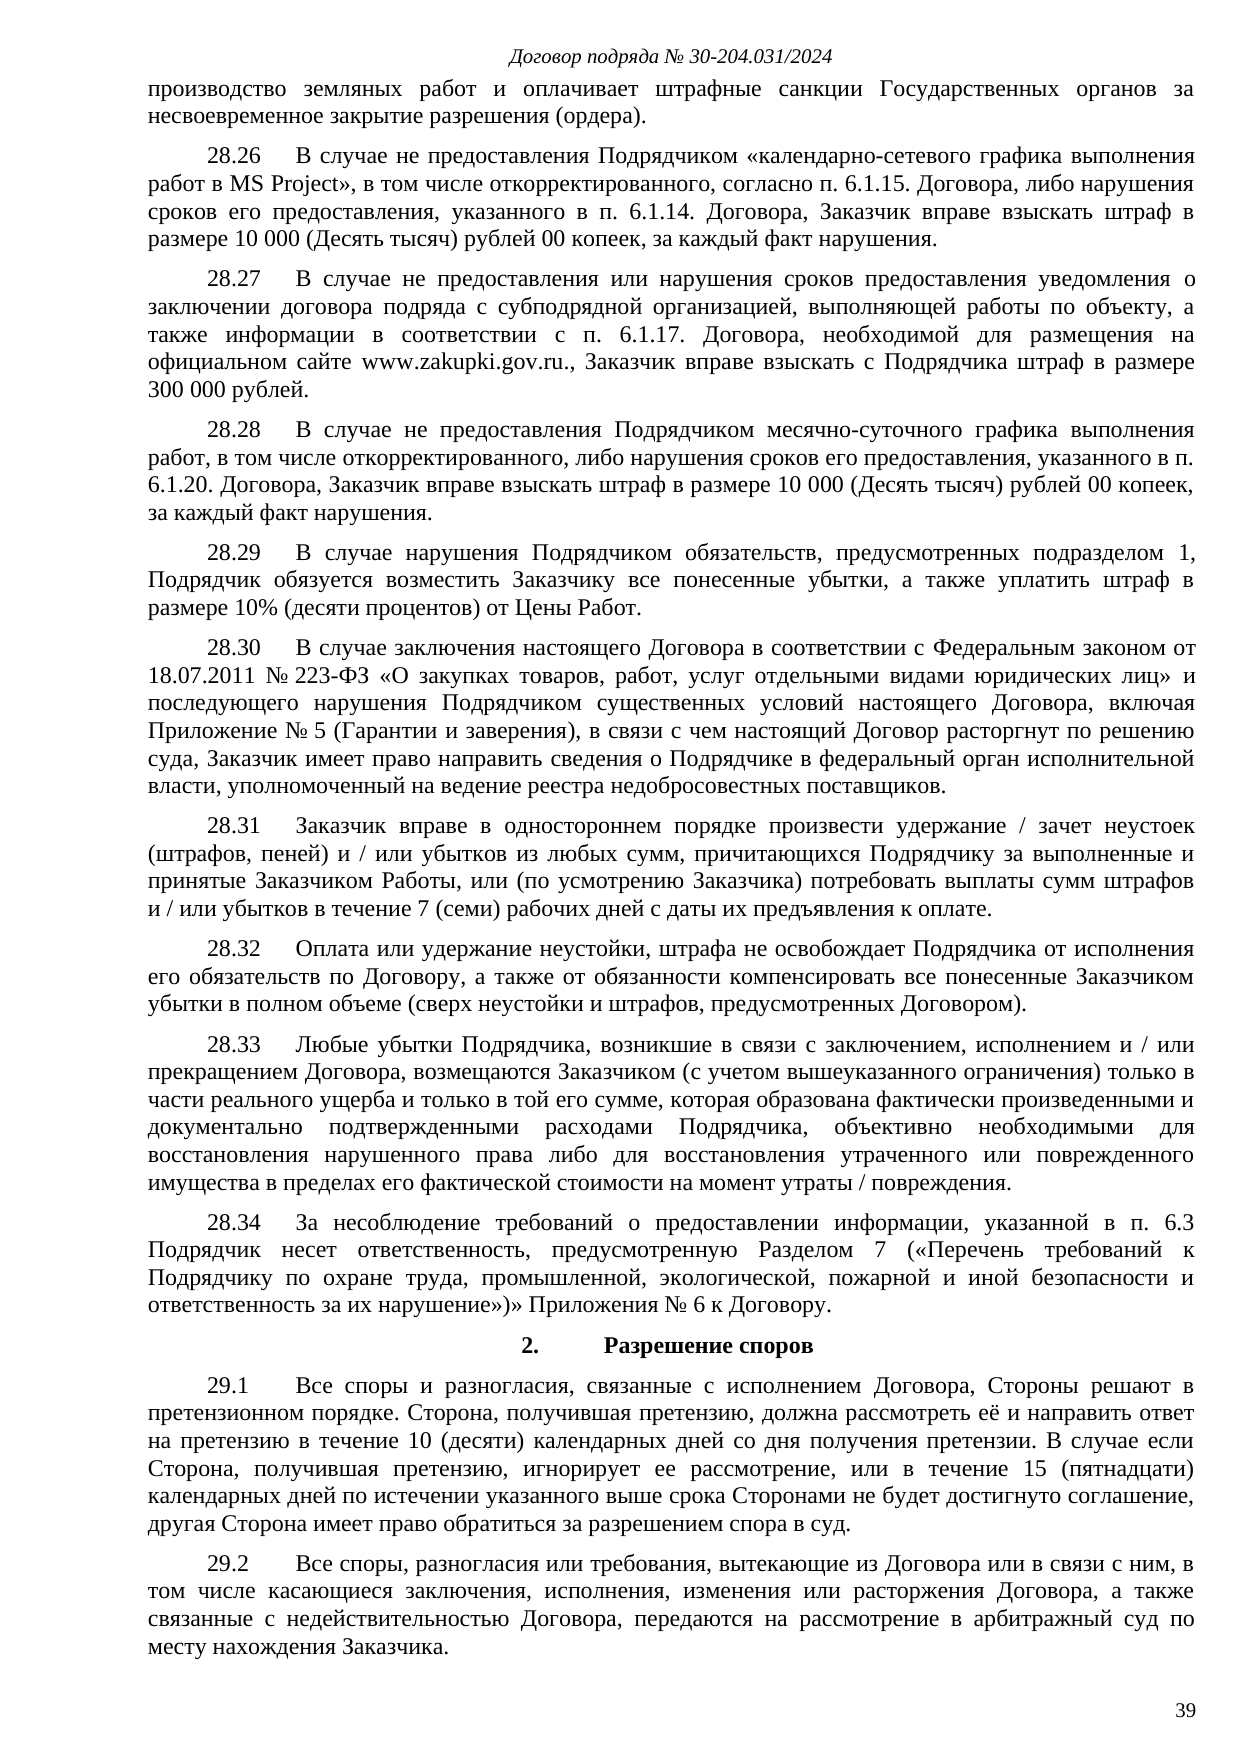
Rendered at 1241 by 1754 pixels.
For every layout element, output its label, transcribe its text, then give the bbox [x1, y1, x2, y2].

list В случае не предоставления или нарушения сроков предоставления уведомления о заключении договора подряда с субподрядной организацией, выполняющей работы по объекту, а также информации в соответствии с п. 6.1.17. Договора, необходимой для размещения на официальном сайте www.zakupki.gov.ru., Заказчик вправе взыскать с Подрядчика штраф в размере 300 000 рублей. [148, 264, 1196, 402]
list Оплата или удержание неустойки, штрафа не освобождает Подрядчика от исполнения его обязательств по Договору, а также от обязанности компенсировать все понесенные Заказчиком убытки в полном объеме (сверх неустойки и штрафов, предусмотренных Договором). [148, 934, 1196, 1017]
list За несоблюдение требований о предоставлении информации, указанной в п. 6.3 Подрядчик несет ответственность, предусмотренную Разделом 7 («Перечень требований к Подрядчику по охране труда, промышленной, экологической, пожарной и иной безопасности и ответственность за их нарушение»)» Приложения № 6 к Договору. [148, 1208, 1196, 1318]
text Разрешение споров [148, 1331, 1196, 1358]
list Все споры, разногласия или требования, вытекающие из Договора или в связи с ним, в том числе касающиеся заключения, исполнения, изменения или расторжения Договора, а также связанные с недействительностью Договора, передаются на рассмотрение в арбитражный суд по месту нахождения Заказчика. [148, 1549, 1196, 1659]
list Любые убытки Подрядчика, возникшие в связи с заключением, исполнением и / или прекращением Договора, возмещаются Заказчиком (с учетом вышеуказанного ограничения) только в части реального ущерба и только в той его сумме, которая образована фактически произведенными и документально подтвержденными расходами Подрядчика, объективно необходимыми для восстановления нарушенного права либо для восстановления утраченного или поврежденного имущества в пределах его фактической стоимости на момент утраты / повреждения. [148, 1029, 1196, 1195]
list Все споры и разногласия, связанные с исполнением Договора, Стороны решают в претензионном порядке. Сторона, получившая претензию, должна рассмотреть её и направить ответ на претензию в течение 10 (десяти) календарных дней со дня получения претензии. В случае если Сторона, получившая претензию, игнорирует ее рассмотрение, или в течение 15 (пятнадцати) календарных дней по истечении указанного выше срока Сторонами не будет достигнуто соглашение, другая Сторона имеет право обратиться за разрешением спора в суд. [148, 1371, 1196, 1536]
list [148, 74, 1196, 129]
list В случае нарушения Подрядчиком обязательств, предусмотренных подразделом 34, Подрядчик обязуется возместить Заказчику все понесенные убытки, а также уплатить штраф в размере 10% (десяти процентов) от Цены Работ. [148, 538, 1196, 621]
list Заказчик вправе в одностороннем порядке произвести удержание / зачет неустоек (штрафов, пеней) и / или убытков из любых сумм, причитающихся Подрядчику за выполненные и принятые Заказчиком Работы, или (по усмотрению Заказчика) потребовать выплаты сумм штрафов и / или убытков в течение 7 (семи) рабочих дней с даты их предъявления к оплате. [148, 811, 1196, 922]
list В случае заключения настоящего Договора в соответствии с Федеральным законом от 18.07.2011 № 223-ФЗ «О закупках товаров, работ, услуг отдельными видами юридических лиц» и последующего нарушения Подрядчиком существенных условий настоящего Договора, включая Приложение № 5 (Гарантии и заверения), в связи с чем настоящий Договор расторгнут по решению суда, Заказчик имеет право направить сведения о Подрядчике в федеральный орган исполнительной власти, уполномоченный на ведение реестра недобросовестных поставщиков. [148, 633, 1196, 799]
list В случае не предоставления Подрядчиком «календарно-сетевого графика выполнения работ в MS Project», в том числе откорректированного, согласно п. 6.1.15. Договора, либо нарушения сроков его предоставления, указанного в п. 6.1.14. Договора, Заказчик вправе взыскать штраф в размере 10 000 (Десять тысяч) рублей 00 копеек, за каждый факт нарушения. [148, 142, 1196, 252]
list В случае не предоставления Подрядчиком месячно-суточного графика выполнения работ, в том числе откорректированного, либо нарушения сроков его предоставления, указанного в п. 6.1.20. Договора, Заказчик вправе взыскать штраф в размере 10 000 (Десять тысяч) рублей 00 копеек, за каждый факт нарушения. [148, 415, 1196, 525]
